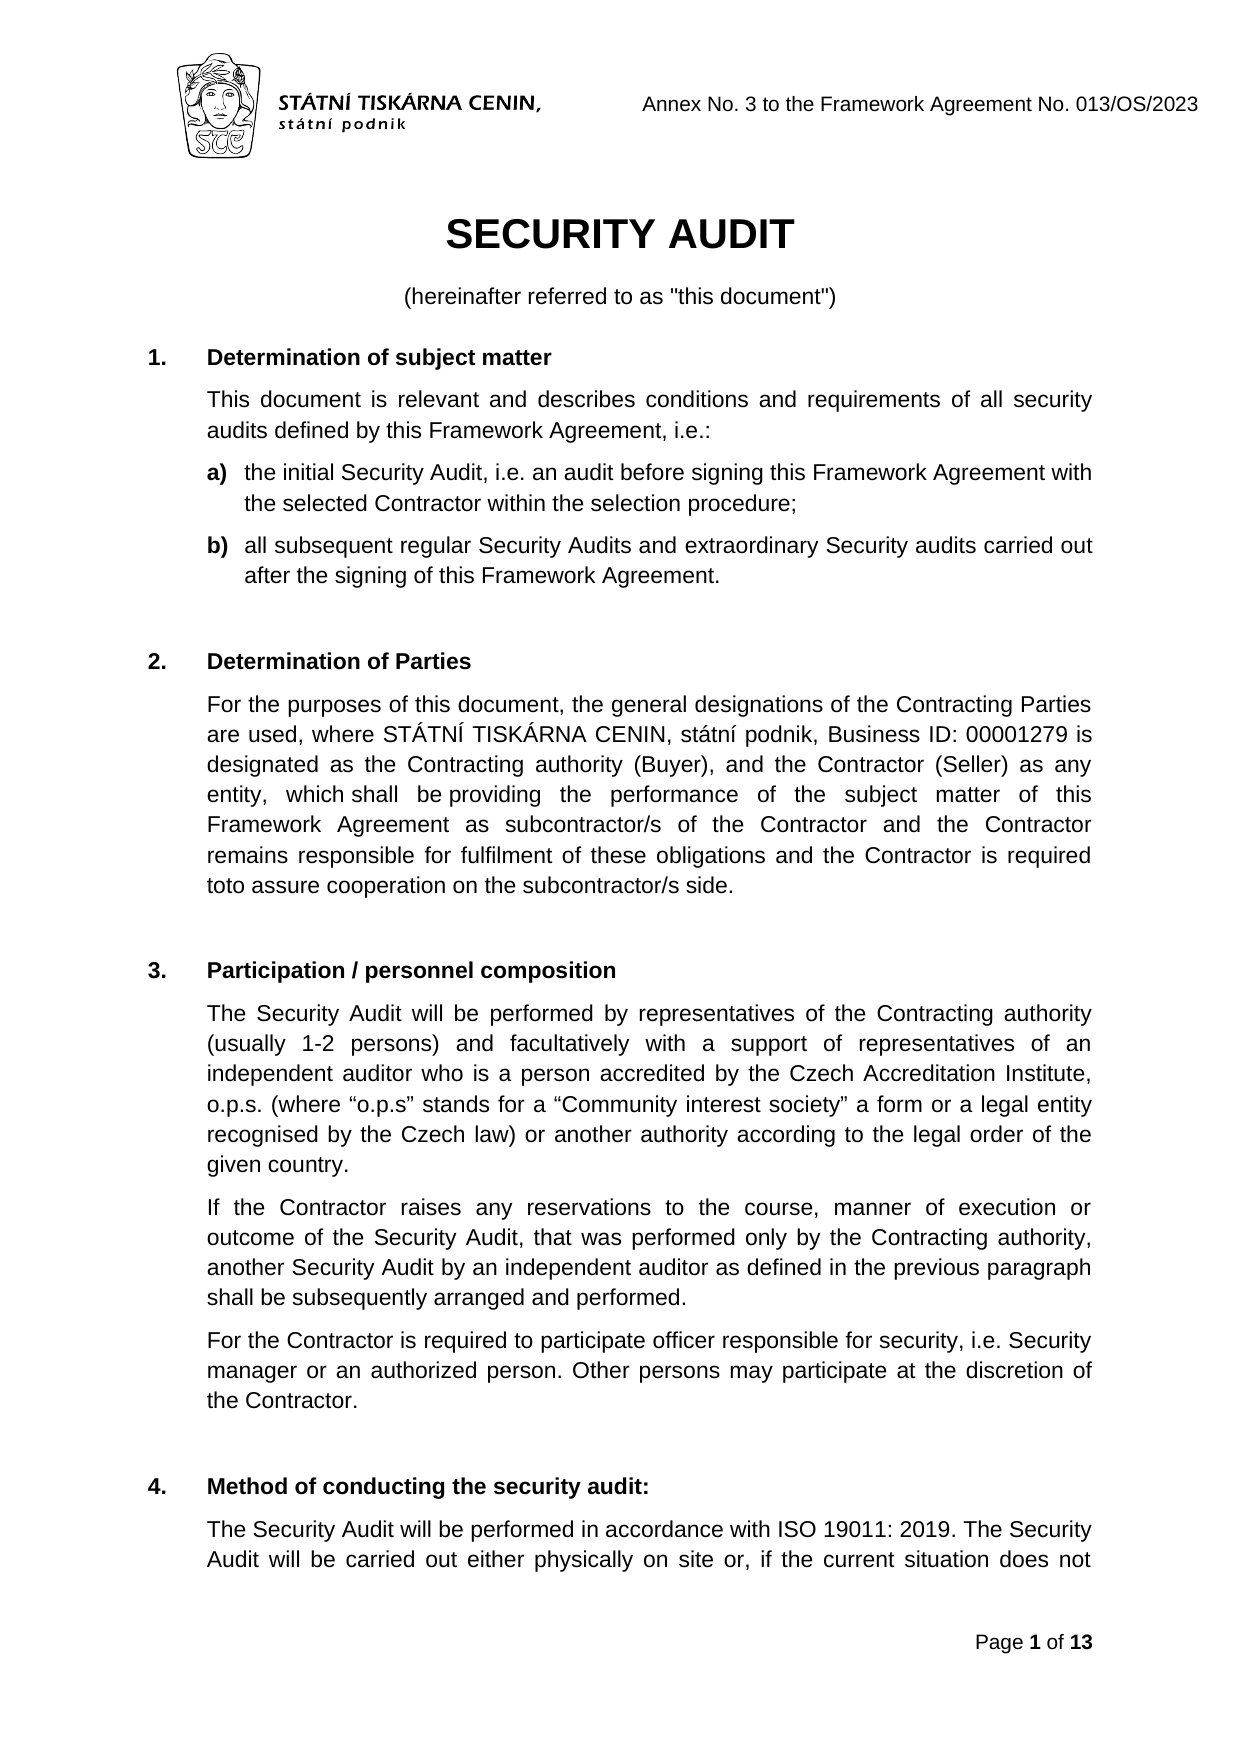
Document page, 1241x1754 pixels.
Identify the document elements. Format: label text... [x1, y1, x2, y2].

list Participation / personnel composition [148, 957, 1093, 984]
text The Security Audit will be performed by representatives of the Contracting authority (usually 1-2 persons) and facultatively with a support of representatives of an independent auditor who is a person accredited by the Czech Accreditation Institute, o.p.s. (where “o.p.s” stands for a “Community interest society” a form or a legal entity recognised by the Czech law) or another authority according to the legal order of the given country. [207, 1000, 1093, 1177]
text For the Contractor is required to participate officer responsible for security, i.e. Security manager or an authorized person. Other persons may participate at the discretion of the Contractor. [207, 1327, 1093, 1414]
list all subsequent regular Security Audits and extraordinary Security audits carried out after the signing of this Framework Agreement. [207, 532, 1093, 589]
list For the purposes of this document, the general designations of the Contracting Parties are used, where STÁTNÍ TISKÁRNA CENIN, státní podnik, Business ID: 00001279 is designated as the Contracting authority (Buyer), and the Contractor (Seller) as any entity, which shall be providing the performance of the subject matter of this Framework Agreement as subcontractor/s of the Contractor and the Contractor remains responsible for fulfilment of these obligations and the Contractor is required toto assure cooperation on the subcontractor/s side. [207, 691, 1093, 898]
list Determination of Parties [148, 648, 1093, 674]
list the initial Security Audit, i.e. an audit before signing this Framework Agreement with the selected Contractor within the selection procedure; [207, 459, 1093, 516]
text If the Contractor raises any reservations to the course, manner of execution or outcome of the Security Audit, that was performed only by the Contracting authority, another Security Audit by an independent auditor as defined in the previous paragraph shall be subsequently arranged and performed. [207, 1194, 1093, 1311]
text SECURITY AUDIT [148, 209, 1093, 257]
picture [147, 35, 559, 183]
list Determination of subject matter [148, 344, 1093, 370]
list Method of conducting the security audit: [148, 1473, 1093, 1499]
text This document is relevant and describes conditions and requirements of all security audits defined by this Framework Agreement, i.e.: [207, 386, 1093, 443]
text (hereinafter referred to as "this document") [148, 283, 1093, 310]
